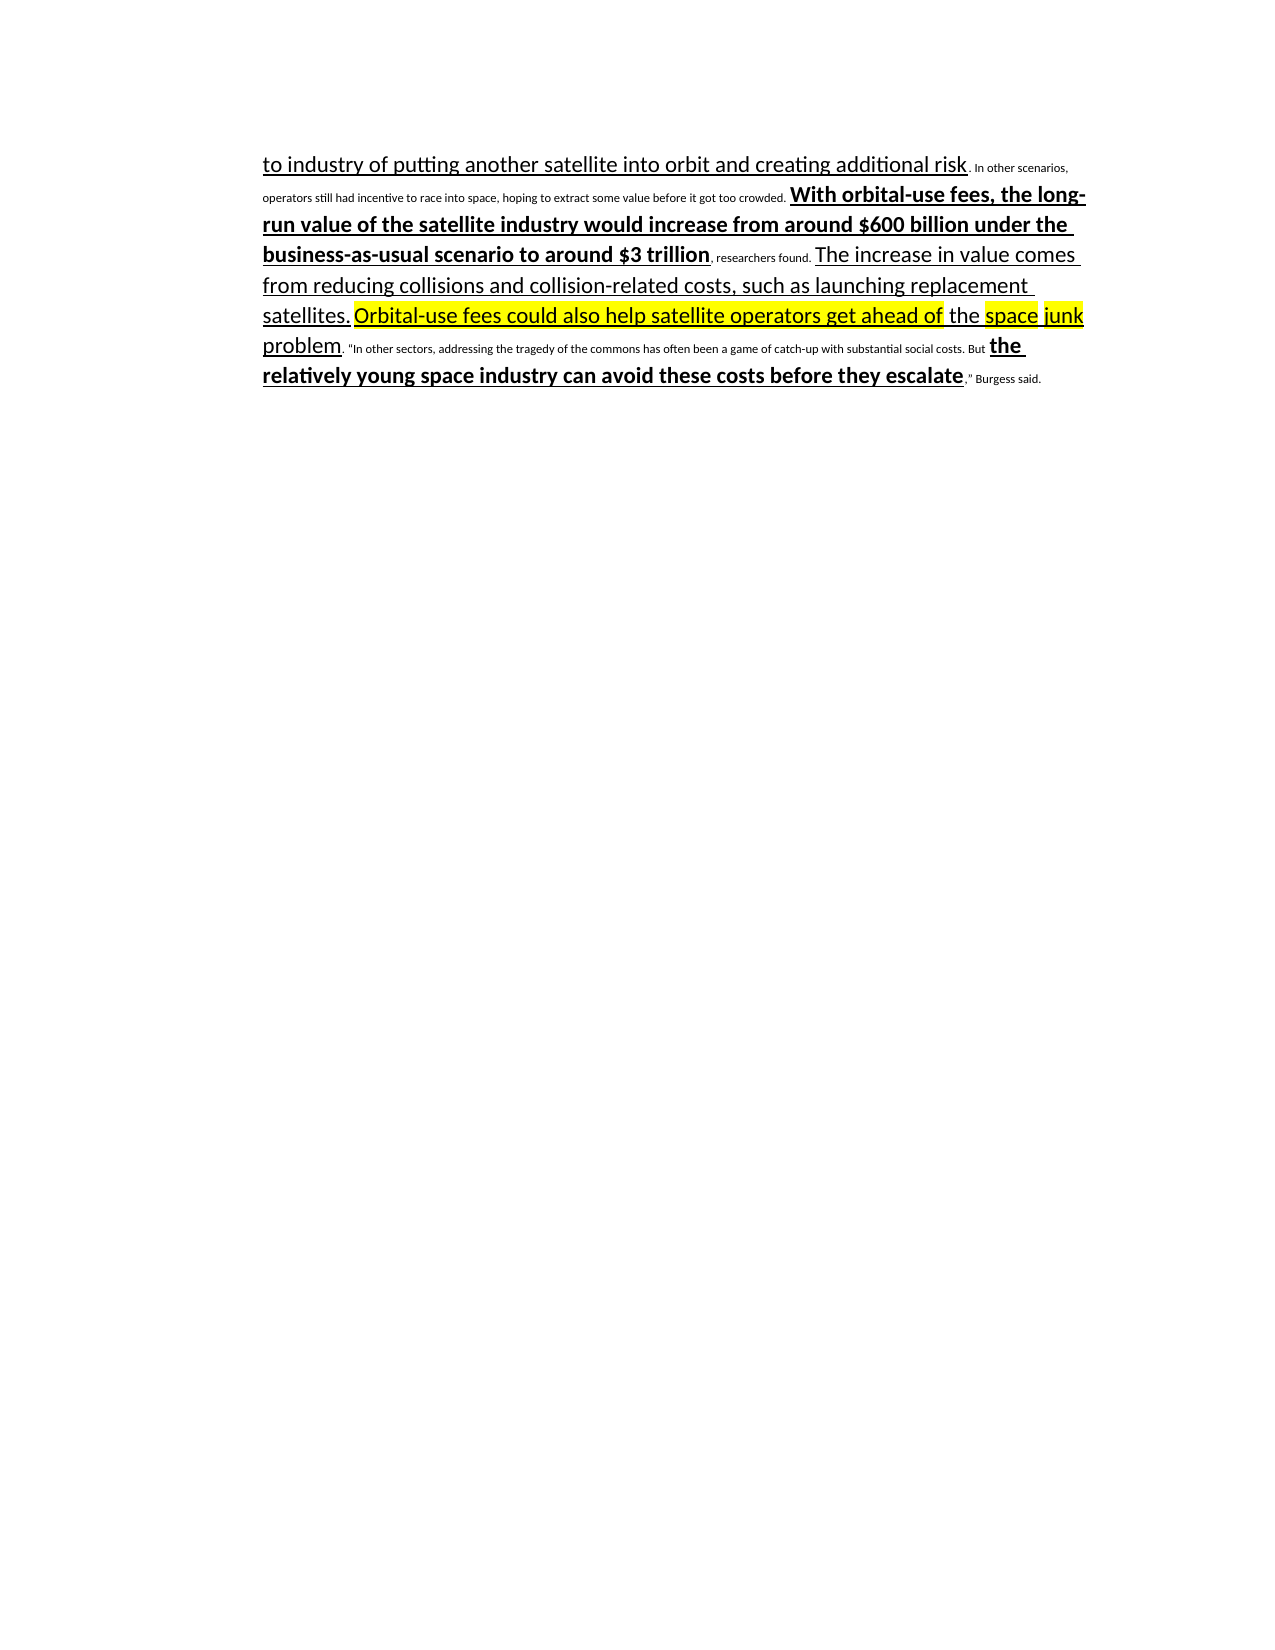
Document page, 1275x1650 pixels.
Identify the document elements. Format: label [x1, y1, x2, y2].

text [262, 150, 1087, 389]
